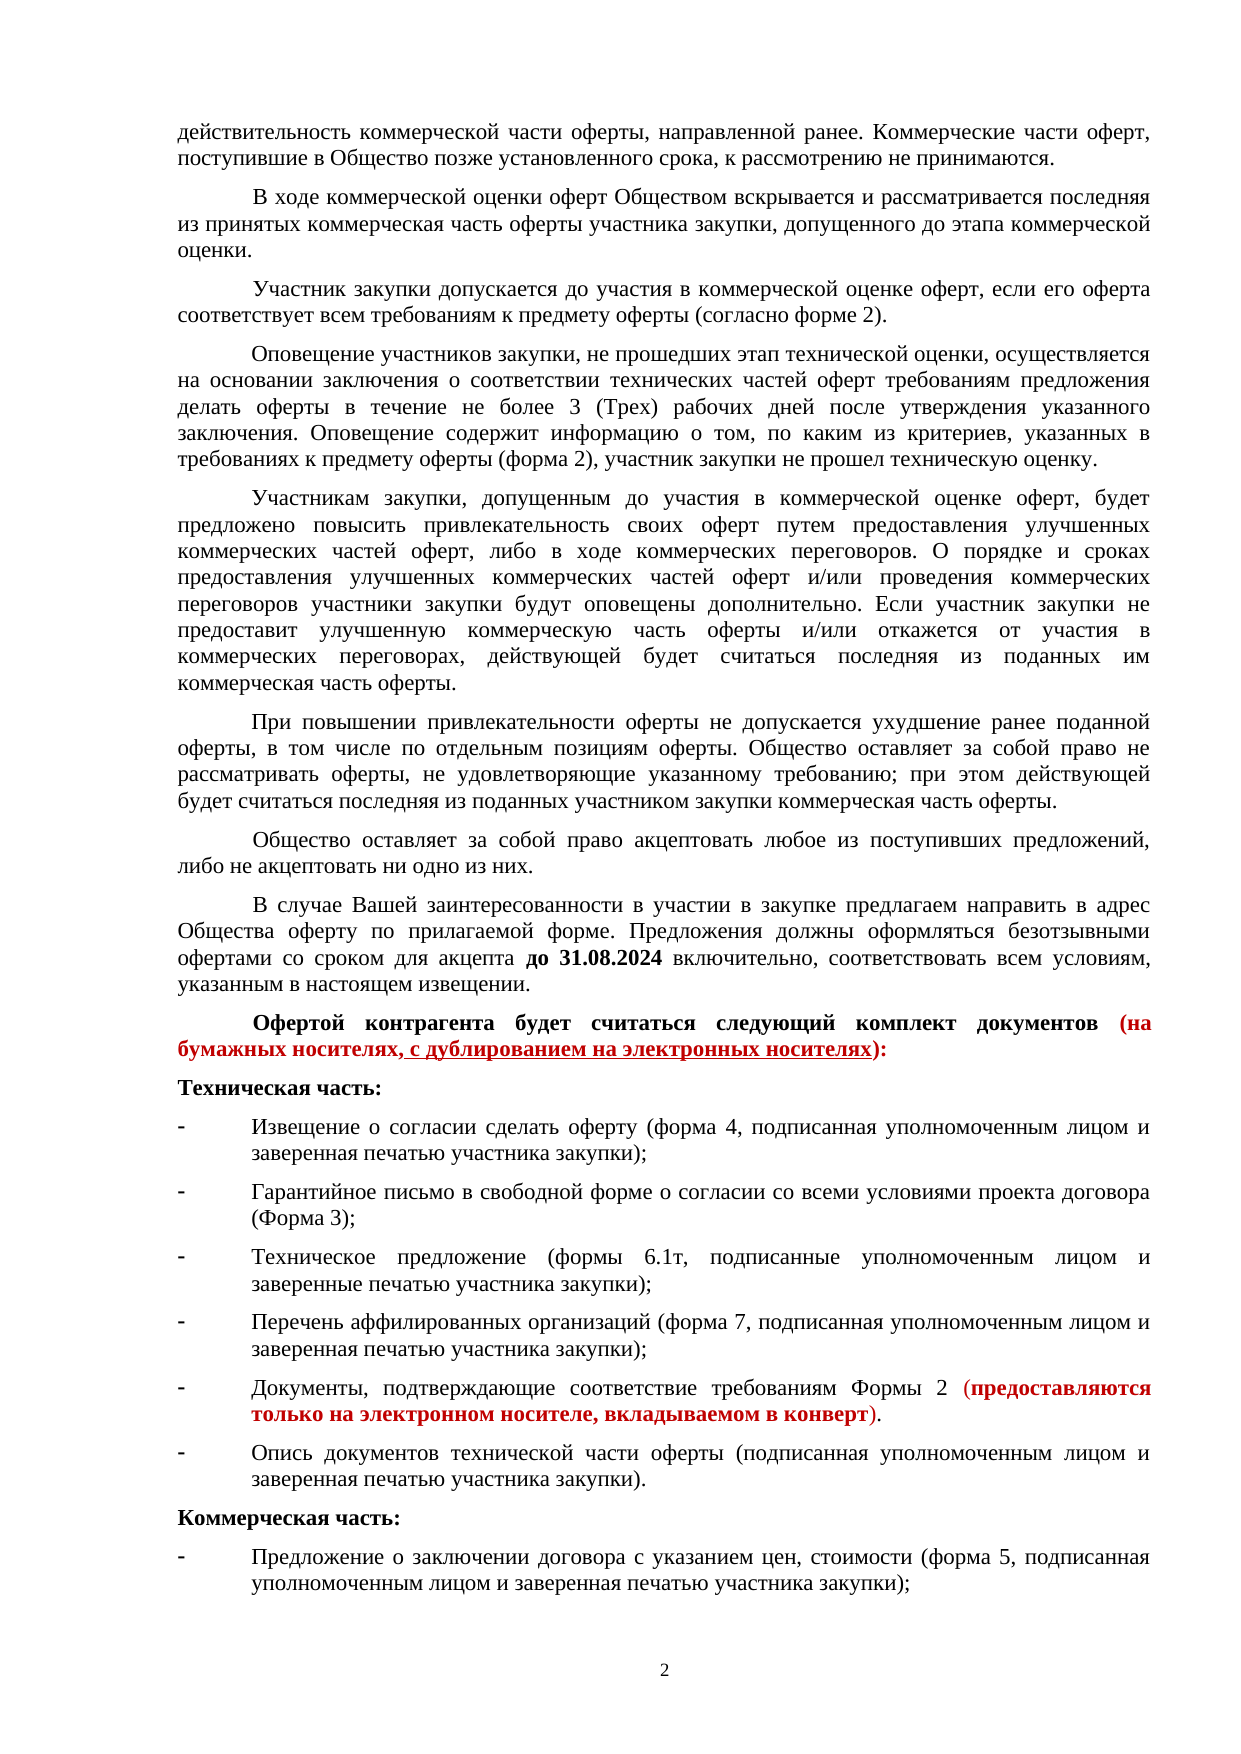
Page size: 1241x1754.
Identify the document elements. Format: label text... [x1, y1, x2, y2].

list Опись документов технической части оферты (подписанная уполномоченным лицом и заверенная печатью участника закупки). [177, 1439, 1152, 1492]
list Гарантийное письмо в свободной форме о согласии со всеми условиями проекта договора (Форма 3); [177, 1178, 1152, 1231]
list Перечень аффилированных организаций (форма 7, подписанная уполномоченным лицом и заверенная печатью участника закупки); [177, 1308, 1152, 1361]
text В случае Вашей заинтересованности в участии в закупке предлагаем направить в адрес Общества оферту по прилагаемой форме. Предложения должны оформляться безотзывными офертами со сроком для акцепта до 31.08.2024 включительно, соответствовать всем условиям, указанным в настоящем извещении. [177, 891, 1152, 996]
list Участникам закупки, допущенным до участия в коммерческой оценке оферт, будет предложено повысить привлекательность своих оферт путем предоставления улучшенных коммерческих частей оферт, либо в ходе коммерческих переговоров. О порядке и сроках предоставления улучшенных коммерческих частей оферт и/или проведения коммерческих переговоров участники закупки будут оповещены дополнительно. Если участник закупки не предоставит улучшенную коммерческую часть оферты и/или откажется от участия в коммерческих переговорах, действующей будет считаться последняя из поданных им коммерческая часть оферты. [177, 484, 1152, 695]
list Предложение о заключении договора с указанием цен, стоимости (форма 5, подписанная уполномоченным лицом и заверенная печатью участника закупки); [177, 1543, 1152, 1596]
list Документы, подтверждающие соответствие требованиям Формы 2 (предоставляются только на электронном носителе, вкладываемом в конверт). [177, 1374, 1152, 1426]
text В ходе коммерческой оценки оферт Обществом вскрывается и рассматривается последняя из принятых коммерческая часть оферты участника закупки, допущенного до этапа коммерческой оценки. [177, 183, 1152, 262]
text Техническая часть: [177, 1074, 1152, 1100]
text Офертой контрагента будет считаться следующий комплект документов (на бумажных носителях, с дублированием на электронных носителях): [177, 1009, 1152, 1061]
list Извещение о согласии сделать оферту (форма 4, подписанная уполномоченным лицом и заверенная печатью участника закупки); [177, 1113, 1152, 1166]
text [177, 118, 1152, 171]
text Коммерческая часть: [177, 1504, 1152, 1530]
list При повышении привлекательности оферты не допускается ухудшение ранее поданной оферты, в том числе по отдельным позициям оферты. Общество оставляет за собой право не рассматривать оферты, не удовлетворяющие указанному требованию; при этом действующей будет считаться последняя из поданных участником закупки коммерческая часть оферты. [177, 708, 1152, 813]
list Оповещение участников закупки, не прошедших этап технической оценки, осуществляется на основании заключения о соответствии технических частей оферт требованиям предложения делать оферты в течение не более 3 (Трех) рабочих дней после утверждения указанного заключения. Оповещение содержит информацию о том, по каким из критериев, указанных в требованиях к предмету оферты (форма 2), участник закупки не прошел техническую оценку. [177, 340, 1152, 472]
text Общество оставляет за собой право акцептовать любое из поступивших предложений, либо не акцептовать ни одно из них. [177, 826, 1152, 878]
text Участник закупки допускается до участия в коммерческой оценке оферт, если его оферта соответствует всем требованиям к предмету оферты (согласно форме 2). [177, 275, 1152, 328]
list Техническое предложение (формы 6.1т, подписанные уполномоченным лицом и заверенные печатью участника закупки); [177, 1243, 1152, 1296]
